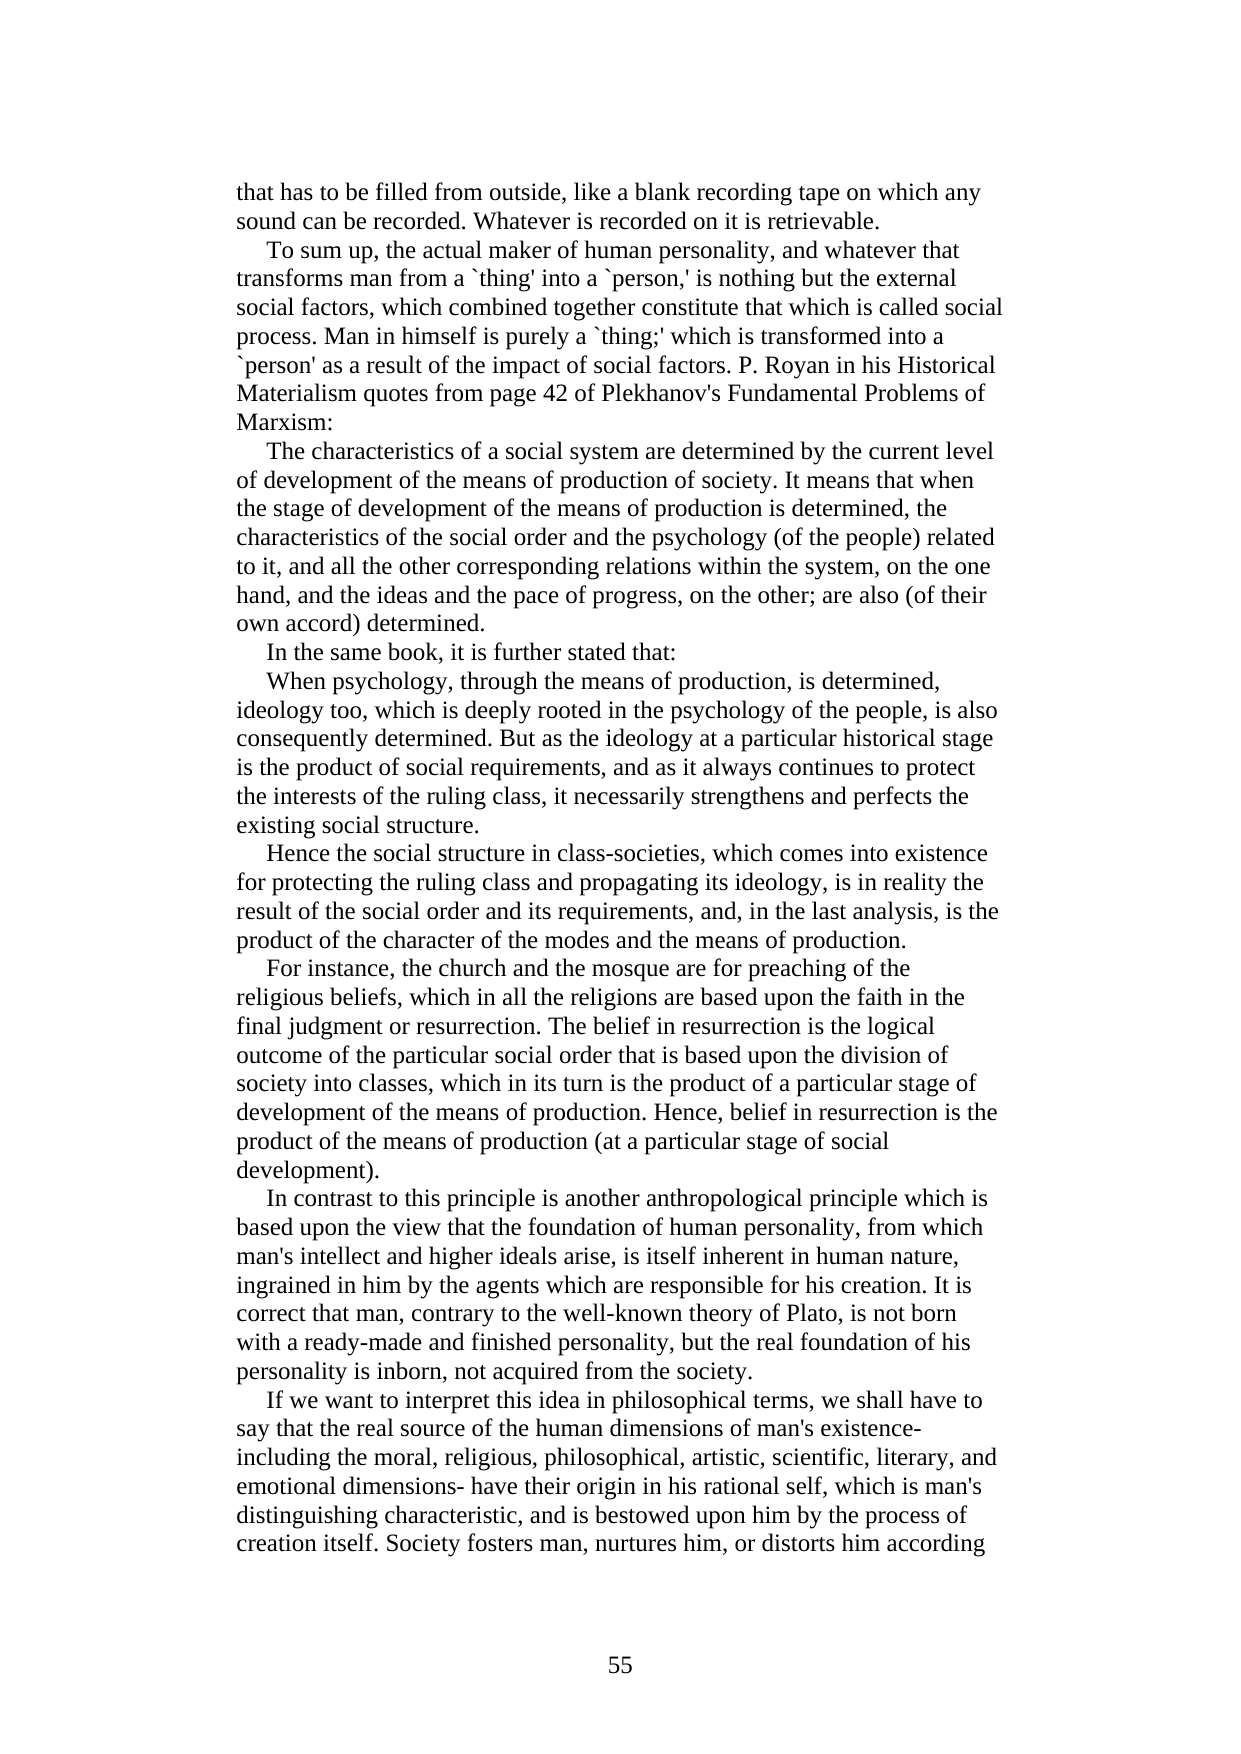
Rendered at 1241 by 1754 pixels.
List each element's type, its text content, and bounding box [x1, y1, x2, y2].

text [236, 1385, 1004, 1557]
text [236, 177, 1004, 235]
text In contrast to this principle is another anthropological principle which is based upon the view that the foundation of human persona­lity, from which man's intellect and higher ideals arise, is itself inherent in human nature, ingrained in him by the agents which are responsible for his creation. It is correct that man, contrary to the well-­known theory of Plato, is not born with a ready-made and finished per­sonality, but the real foundation of his personality is inborn, not acquired from the society. [236, 1183, 1004, 1385]
text In the same book, it is further stated that: [236, 637, 1004, 666]
text For instance, the church and the mosque are for preaching of the religious beliefs, which in all the religions are based upon the faith in the final judgment or resurrection. The belief in resurrection is the logical outcome of the particular social order that is based upon the division of society into classes, which in its turn is the product of a particular stage of development of the means of production. Hence, belief in resurrection is the product of the means of production (at a particular stage of social development). [236, 953, 1004, 1183]
text When psychology, through the means of production, is determined, ideology too, which is deeply rooted in the psychology of the people, is also conse­quently determined. But as the ideology at a particular historical stage is the product of social requirements, and as it always continues to protect the interests of the ruling class, it necessarily strengthens and perfects the existing social structure. [236, 666, 1004, 838]
text To sum up, the actual maker of human personality, and whatever that transforms man from a `thing' into a `person,' is nothing but the external social factors, which combined together constitute that which is called social process. Man in himself is purely a `thing;' which is transformed into a `person' as a result of the impact of social factors. P. Royan in his Historical Materialism quotes from page 42 of Plekhanov's Fundamental Problems of Marxism: [236, 235, 1004, 436]
text Hence the social structure in class-societies, which comes into existence for protecting the ruling class and propagating its ideology, is in reality the result of the social order and its requirements, and, in the last analysis, is the product of the character of the modes and the means of production. [236, 838, 1004, 953]
text The characteristics of a social system are determined by the current level of development of the means of production of society. It means that when the stage of development of the means of production is determined, the charac­teristics of the social order and the psychology (of the people) related to it, and all the other corresponding relations within the system, on the one hand, and the ideas and the pace of progress, on the other; are also (of their own accord) determined. [236, 436, 1004, 637]
